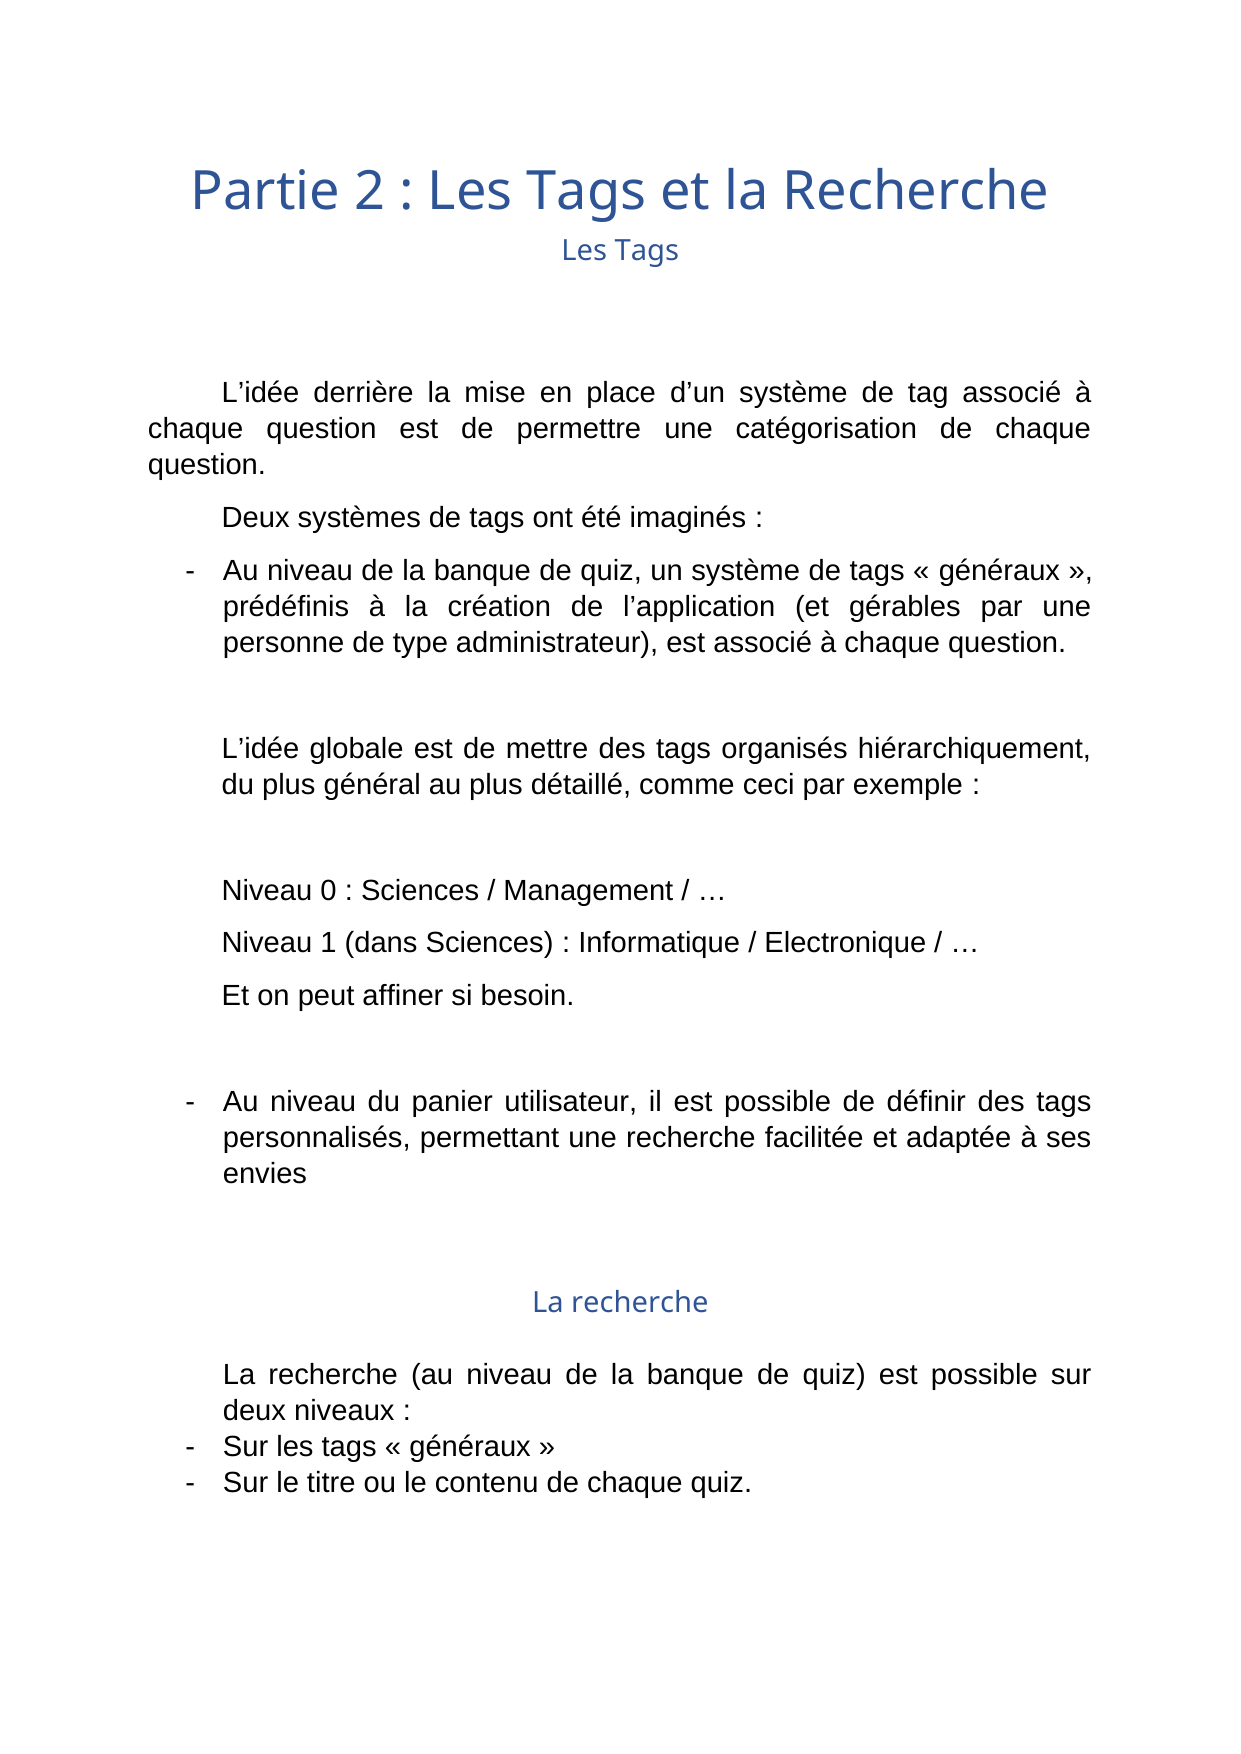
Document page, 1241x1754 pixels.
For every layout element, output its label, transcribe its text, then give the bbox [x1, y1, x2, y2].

list Sur le titre ou le contenu de chaque quiz. [185, 1466, 1093, 1499]
text Deux systèmes de tags ont été imaginés : [148, 500, 1093, 534]
text Niveau 1 (dans Sciences) : Informatique / Electronique / … [221, 925, 1093, 959]
text Niveau 0 : Sciences / Management / … [221, 873, 1093, 906]
text L’idée globale est de mettre des tags organisés hiérarchiquement, du plus général au plus détaillé, comme ceci par exemple : [221, 731, 1093, 801]
list Sur les tags « généraux » [185, 1429, 1093, 1463]
subtitle Les Tags [148, 230, 1093, 269]
subtitle La recherche [148, 1281, 1093, 1321]
list Au niveau du panier utilisateur, il est possible de définir des tags personnalisés, permettant une recherche facilitée et adaptée à ses envies [185, 1084, 1093, 1190]
text L’idée derrière la mise en place d’un système de tag associé à chaque question est de permettre une catégorisation de chaque question. [148, 375, 1093, 481]
list La recherche (au niveau de la banque de quiz) est possible sur deux niveaux : [223, 1357, 1093, 1427]
text Et on peut affiner si besoin. [221, 978, 1093, 1012]
list Au niveau de la banque de quiz, un système de tags « généraux », prédéfinis à la création de l’application (et gérables par une personne de type administrateur), est associé à chaque question. [185, 553, 1093, 659]
subtitle Partie 2 : Les Tags et la Recherche [148, 152, 1093, 226]
